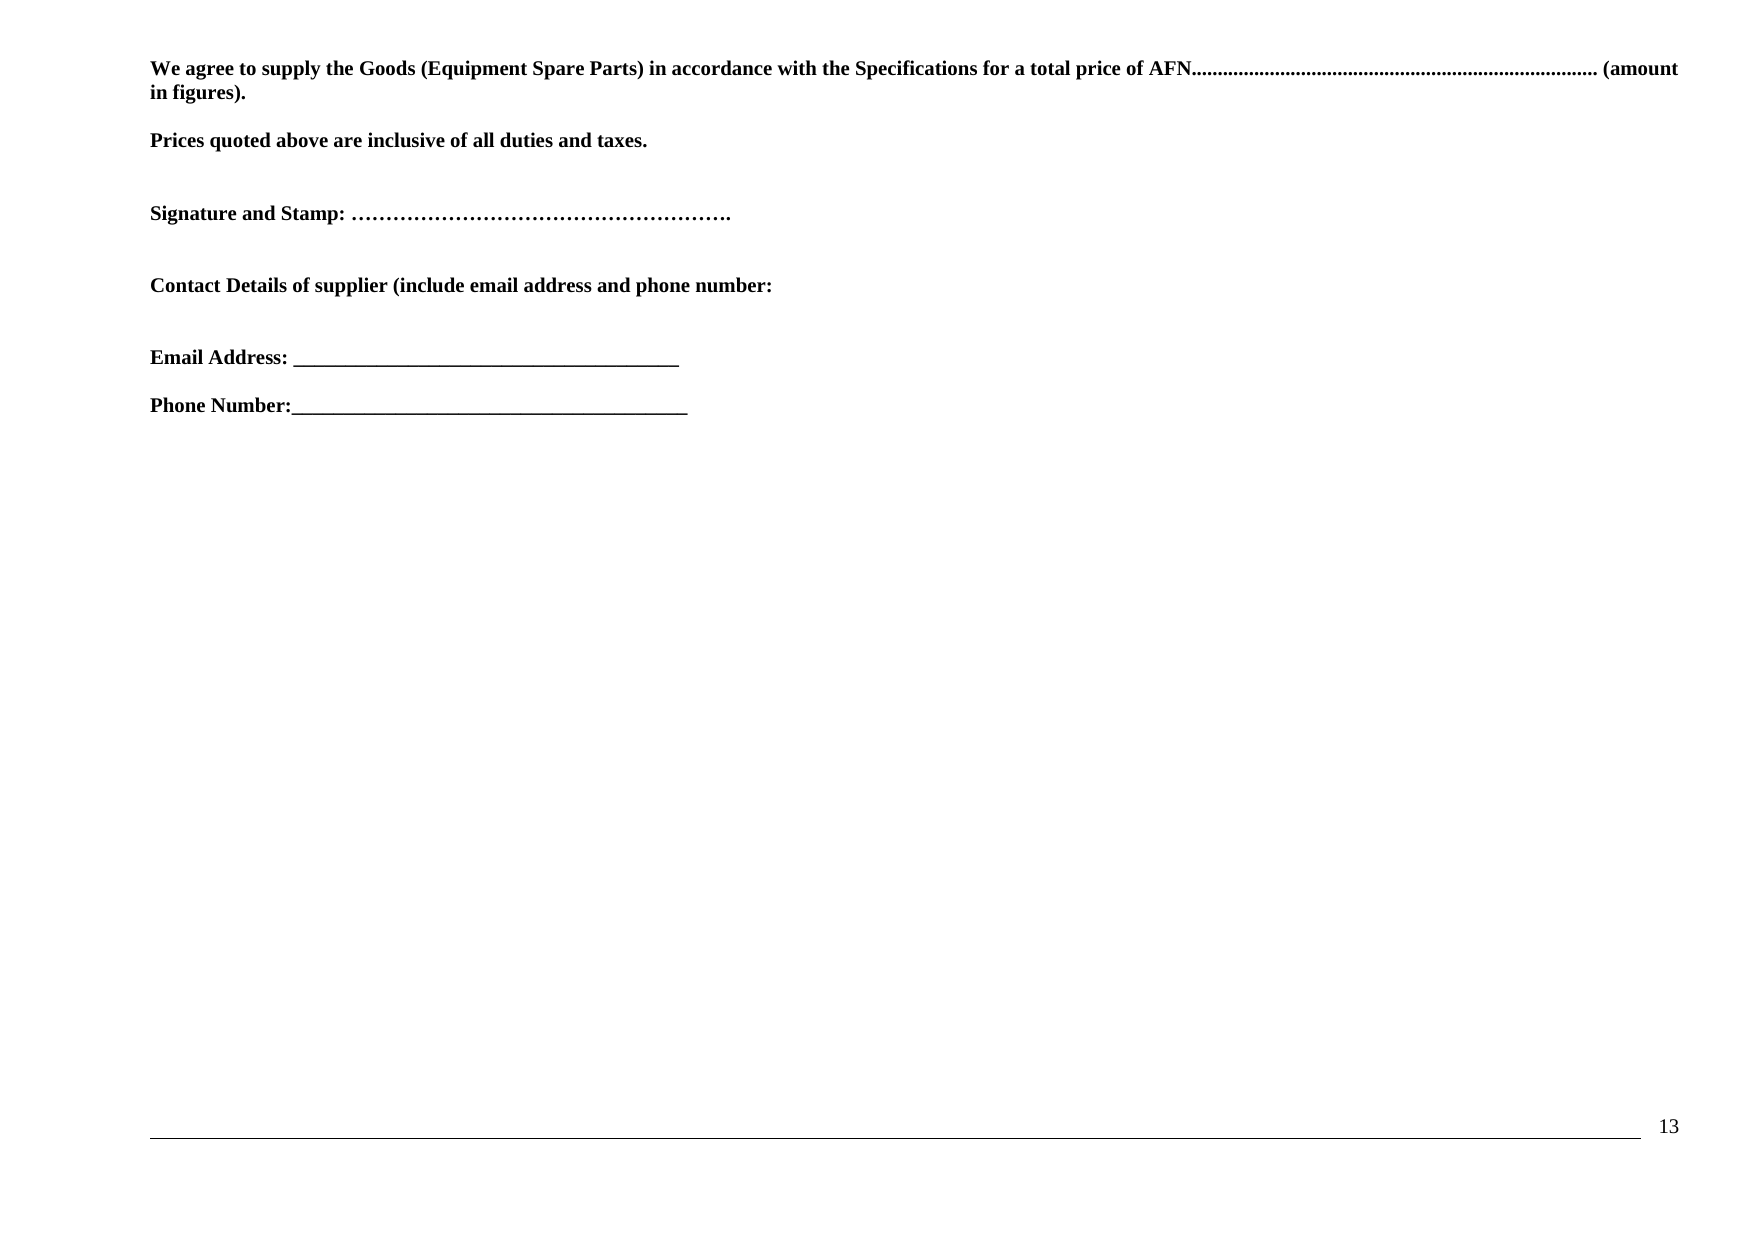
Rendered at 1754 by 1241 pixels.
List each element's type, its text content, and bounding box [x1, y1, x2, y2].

text Prices quoted above are inclusive of all duties and taxes. [150, 128, 1679, 152]
text We agree to supply the Goods (Equipment Spare Parts) in accordance with the Specifications for a total price of AFN.............................................................................. (amount in figures). [150, 56, 1679, 104]
text Phone Number:______________________________________ [150, 393, 1679, 417]
text Contact Details of supplier (include email address and phone number: [150, 273, 1679, 297]
text Email Address: _____________________________________ [150, 345, 1679, 369]
text Signature and Stamp: ………………………………………………. [150, 201, 1679, 225]
